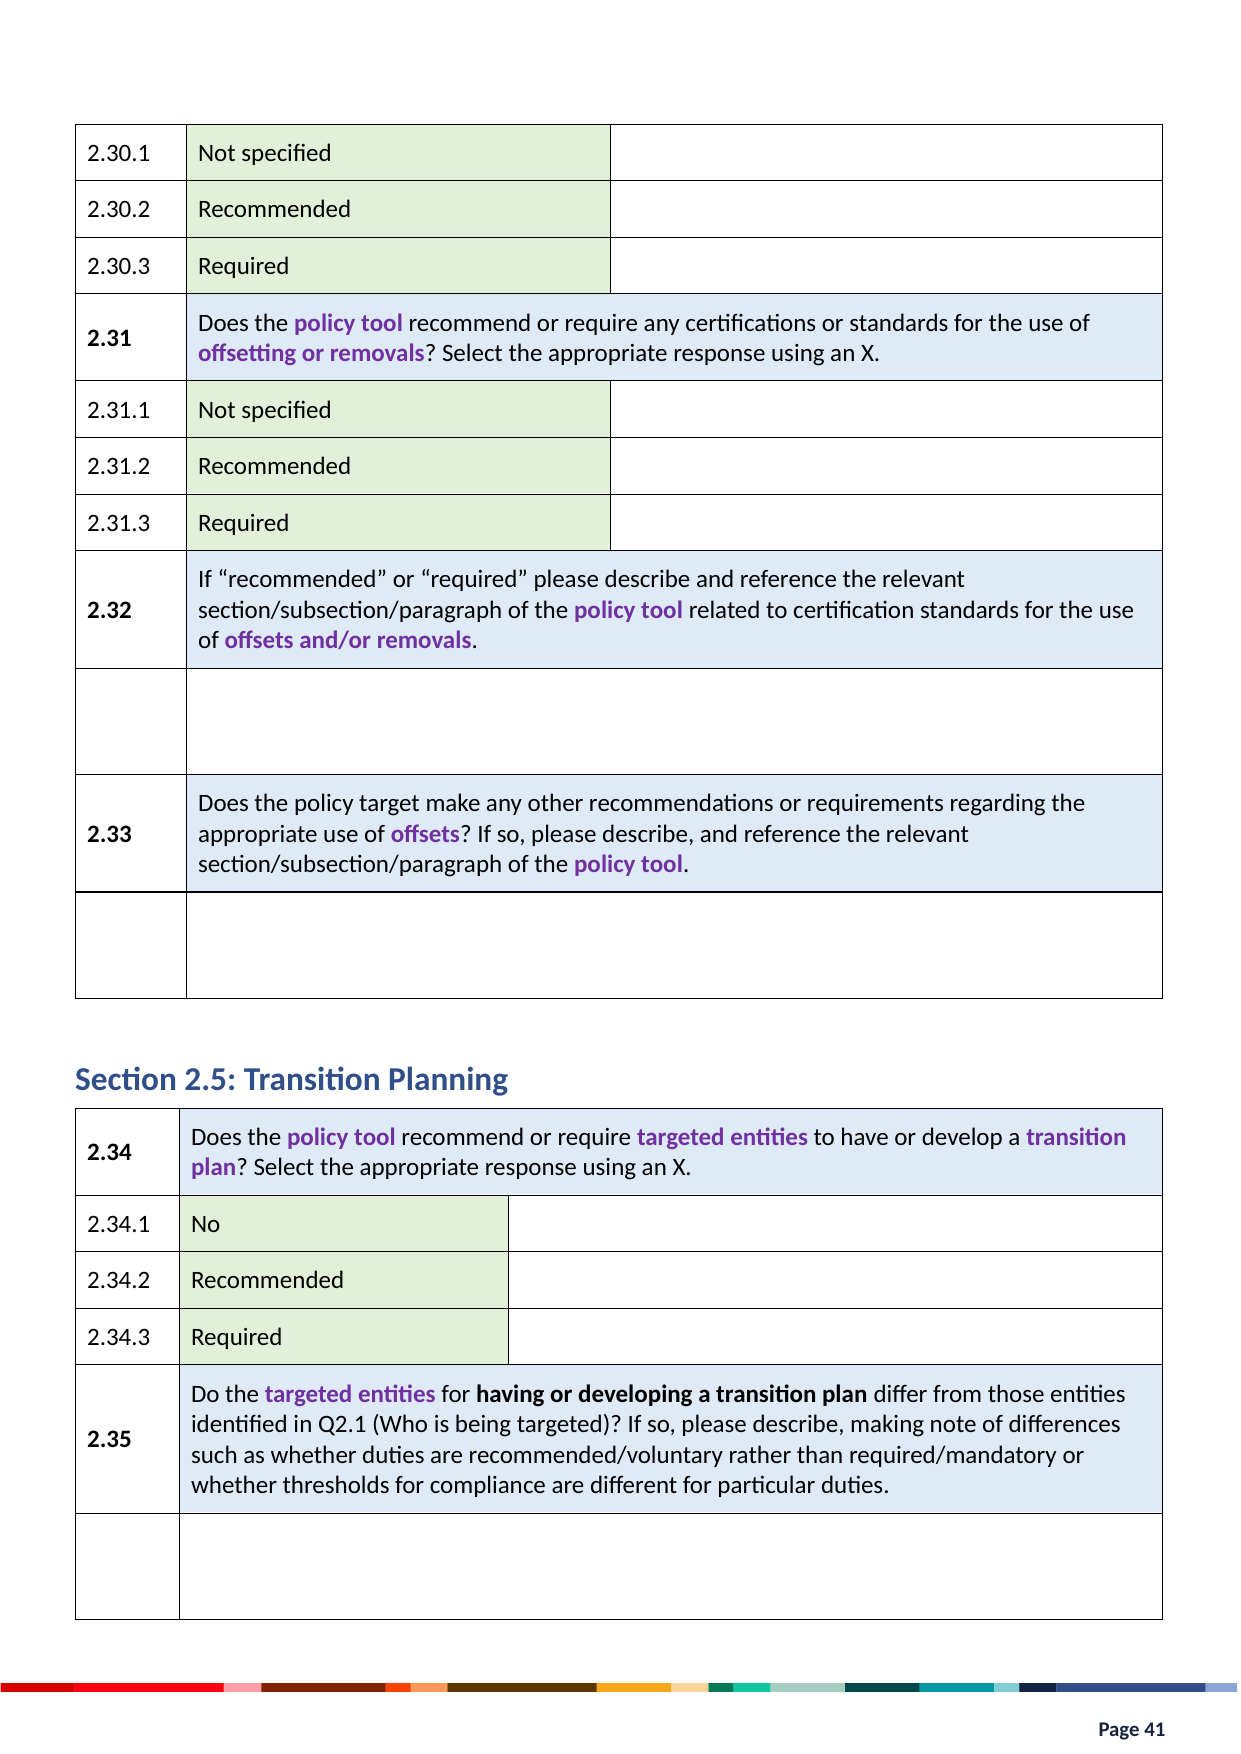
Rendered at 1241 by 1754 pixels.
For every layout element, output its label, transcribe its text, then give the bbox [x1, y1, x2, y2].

table_cell 2.32 [76, 551, 186, 668]
table_cell Required [180, 1309, 508, 1364]
table_cell 2.34.3 [76, 1309, 179, 1364]
table_cell 2.34.1 [76, 1196, 179, 1251]
table_cell 2.31.3 [76, 495, 186, 550]
table_cell Recommended [187, 181, 610, 237]
table_cell [611, 181, 1162, 237]
table_header 2.34 [76, 1109, 179, 1194]
table_cell [509, 1252, 1162, 1308]
table_cell Not specified [187, 381, 610, 437]
table_cell If “recommended” or “required” please describe and reference the relevant section/subsection/paragraph of the policy tool related to certification standards for the use of offsets and/or removals. [187, 551, 1162, 668]
table_cell 2.31 [76, 294, 186, 380]
table_cell Not specified [187, 125, 610, 180]
table_cell Recommended [187, 438, 610, 493]
subtitle Section 2.5: Transition Planning [75, 1058, 1165, 1099]
table_header Does the policy tool recommend or require targeted entities to have or develop a transition plan? Select the appropriate response using an X. [180, 1109, 1162, 1194]
table_cell 2.33 [76, 775, 186, 891]
table_cell Do the targeted entities for having or developing a transition plan differ from those entities identified in Q2.1 (Who is being targeted)? If so, please describe, making note of differences such as whether duties are recommended/voluntary rather than required/mandatory or whether thresholds for compliance are different for particular duties. [180, 1365, 1162, 1512]
table_cell [76, 1514, 179, 1619]
table_cell Does the policy target make any other recommendations or requirements regarding the appropriate use of offsets? If so, please describe, and reference the relevant section/subsection/paragraph of the policy tool. [187, 775, 1162, 891]
table_cell 2.30.3 [76, 238, 186, 293]
table_cell [611, 438, 1162, 493]
table_cell [187, 893, 1162, 998]
table_cell [76, 893, 186, 998]
table_cell Required [187, 238, 610, 293]
table_cell Required [187, 495, 610, 550]
table_cell Does the policy tool recommend or require any certifications or standards for the use of offsetting or removals? Select the appropriate response using an X. [187, 294, 1162, 380]
table_cell [611, 495, 1162, 550]
table_cell No [180, 1196, 508, 1251]
table_cell 2.30.2 [76, 181, 186, 237]
table_cell 2.35 [76, 1365, 179, 1512]
table_cell [509, 1196, 1162, 1251]
table_cell 2.31.2 [76, 438, 186, 493]
table_cell [509, 1309, 1162, 1364]
picture [0, 1683, 1236, 1692]
table_cell 2.31.1 [76, 381, 186, 437]
table_cell 2.30.1 [76, 125, 186, 180]
table_cell 2.34.2 [76, 1252, 179, 1308]
table_cell [187, 669, 1162, 774]
table_cell [611, 381, 1162, 437]
table_cell [180, 1514, 1162, 1619]
table_cell Recommended [180, 1252, 508, 1308]
table_cell [611, 238, 1162, 293]
table_cell [76, 669, 186, 774]
table_cell [611, 125, 1162, 180]
